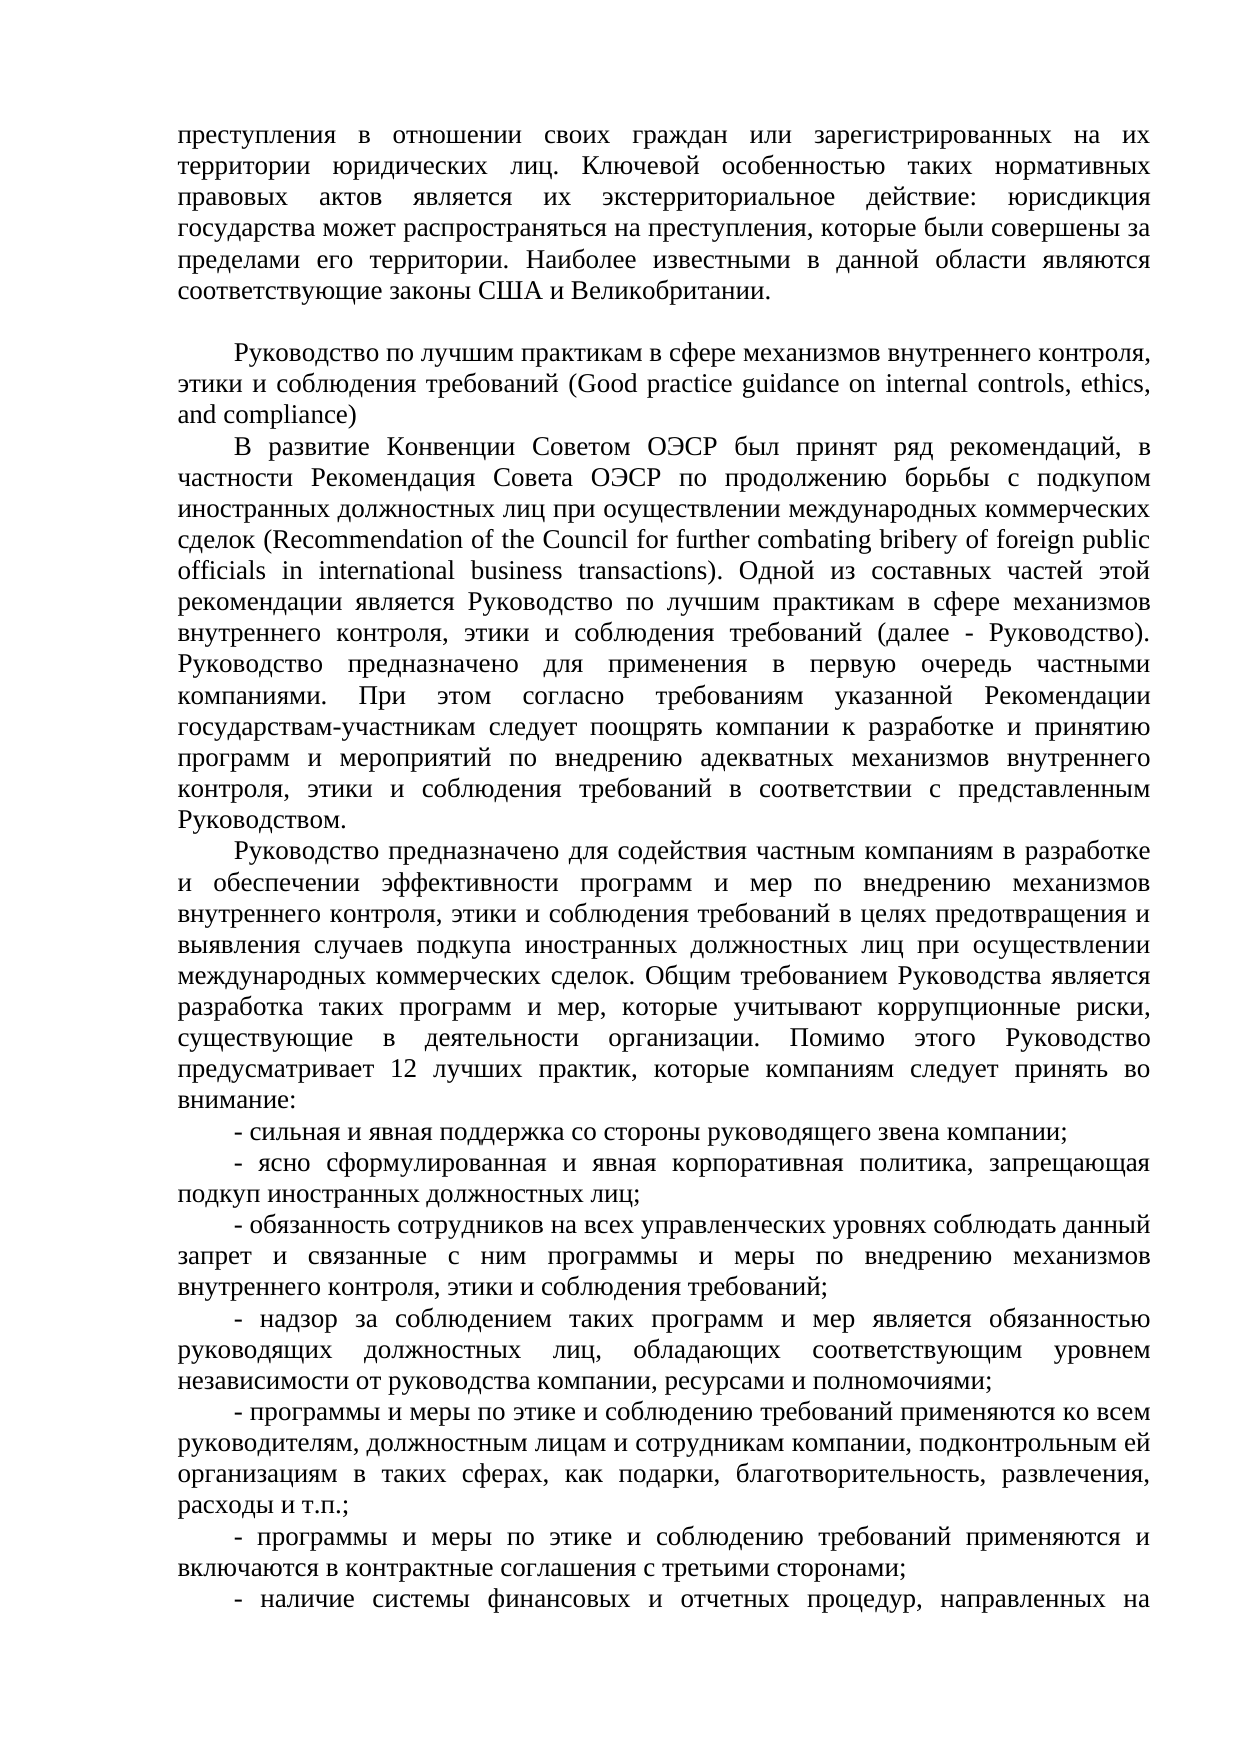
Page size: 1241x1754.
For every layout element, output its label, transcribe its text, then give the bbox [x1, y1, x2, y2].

text Руководство по лучшим практикам в сфере механизмов внутреннего контроля, этики и соблюдения требований (Good practice guidance on internal controls, ethics, and compliance) [177, 336, 1152, 429]
text - программы и меры по этике и соблюдению требований применяются и включаются в контрактные соглашения с третьими сторонами; [177, 1520, 1152, 1582]
text Руководство предназначено для содействия частным компаниям в разработке и обеспечении эффективности программ и мер по внедрению механизмов внутреннего контроля, этики и соблюдения требований в целях предотвращения и выявления случаев подкупа иностранных должностных лиц при осуществлении международных коммерческих сделок. Общим требованием Руководства является разработка таких программ и мер, которые учитывают коррупционные риски, существующие в деятельности организации. Помимо этого Руководство предусматривает 12 лучших практик, которые компаниям следует принять во внимание: [177, 834, 1152, 1115]
text - обязанность сотрудников на всех управленческих уровнях соблюдать данный запрет и связанные с ним программы и меры по внедрению механизмов внутреннего контроля, этики и соблюдения требований; [177, 1208, 1152, 1302]
text В развитие Конвенции Советом ОЭСР был принят ряд рекомендаций, в частности Рекомендация Совета ОЭСР по продолжению борьбы с подкупом иностранных должностных лиц при осуществлении международных коммерческих сделок (Recommendation of the Council for further combating bribery of foreign public officials in international business transactions). Одной из составных частей этой рекомендации является Руководство по лучшим практикам в сфере механизмов внутреннего контроля, этики и соблюдения требований (далее - Руководство). Руководство предназначено для применения в первую очередь частными компаниями. При этом согласно требованиям указанной Рекомендации государствам-участникам следует поощрять компании к разработке и принятию программ и мероприятий по внедрению адекватных механизмов внутреннего контроля, этики и соблюдения требований в соответствии с представленным Руководством. [177, 429, 1152, 834]
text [177, 1582, 1152, 1613]
text - сильная и явная поддержка со стороны руководящего звена компании; [177, 1115, 1152, 1146]
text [177, 118, 1152, 305]
text - программы и меры по этике и соблюдению требований применяются ко всем руководителям, должностным лицам и сотрудникам компании, подконтрольным ей организациям в таких сферах, как подарки, благотворительность, развлечения, расходы и т.п.; [177, 1395, 1152, 1520]
text - ясно сформулированная и явная корпоративная политика, запрещающая подкуп иностранных должностных лиц; [177, 1146, 1152, 1208]
text - надзор за соблюдением таких программ и мер является обязанностью руководящих должностных лиц, обладающих соответствующим уровнем независимости от руководства компании, ресурсами и полномочиями; [177, 1302, 1152, 1395]
